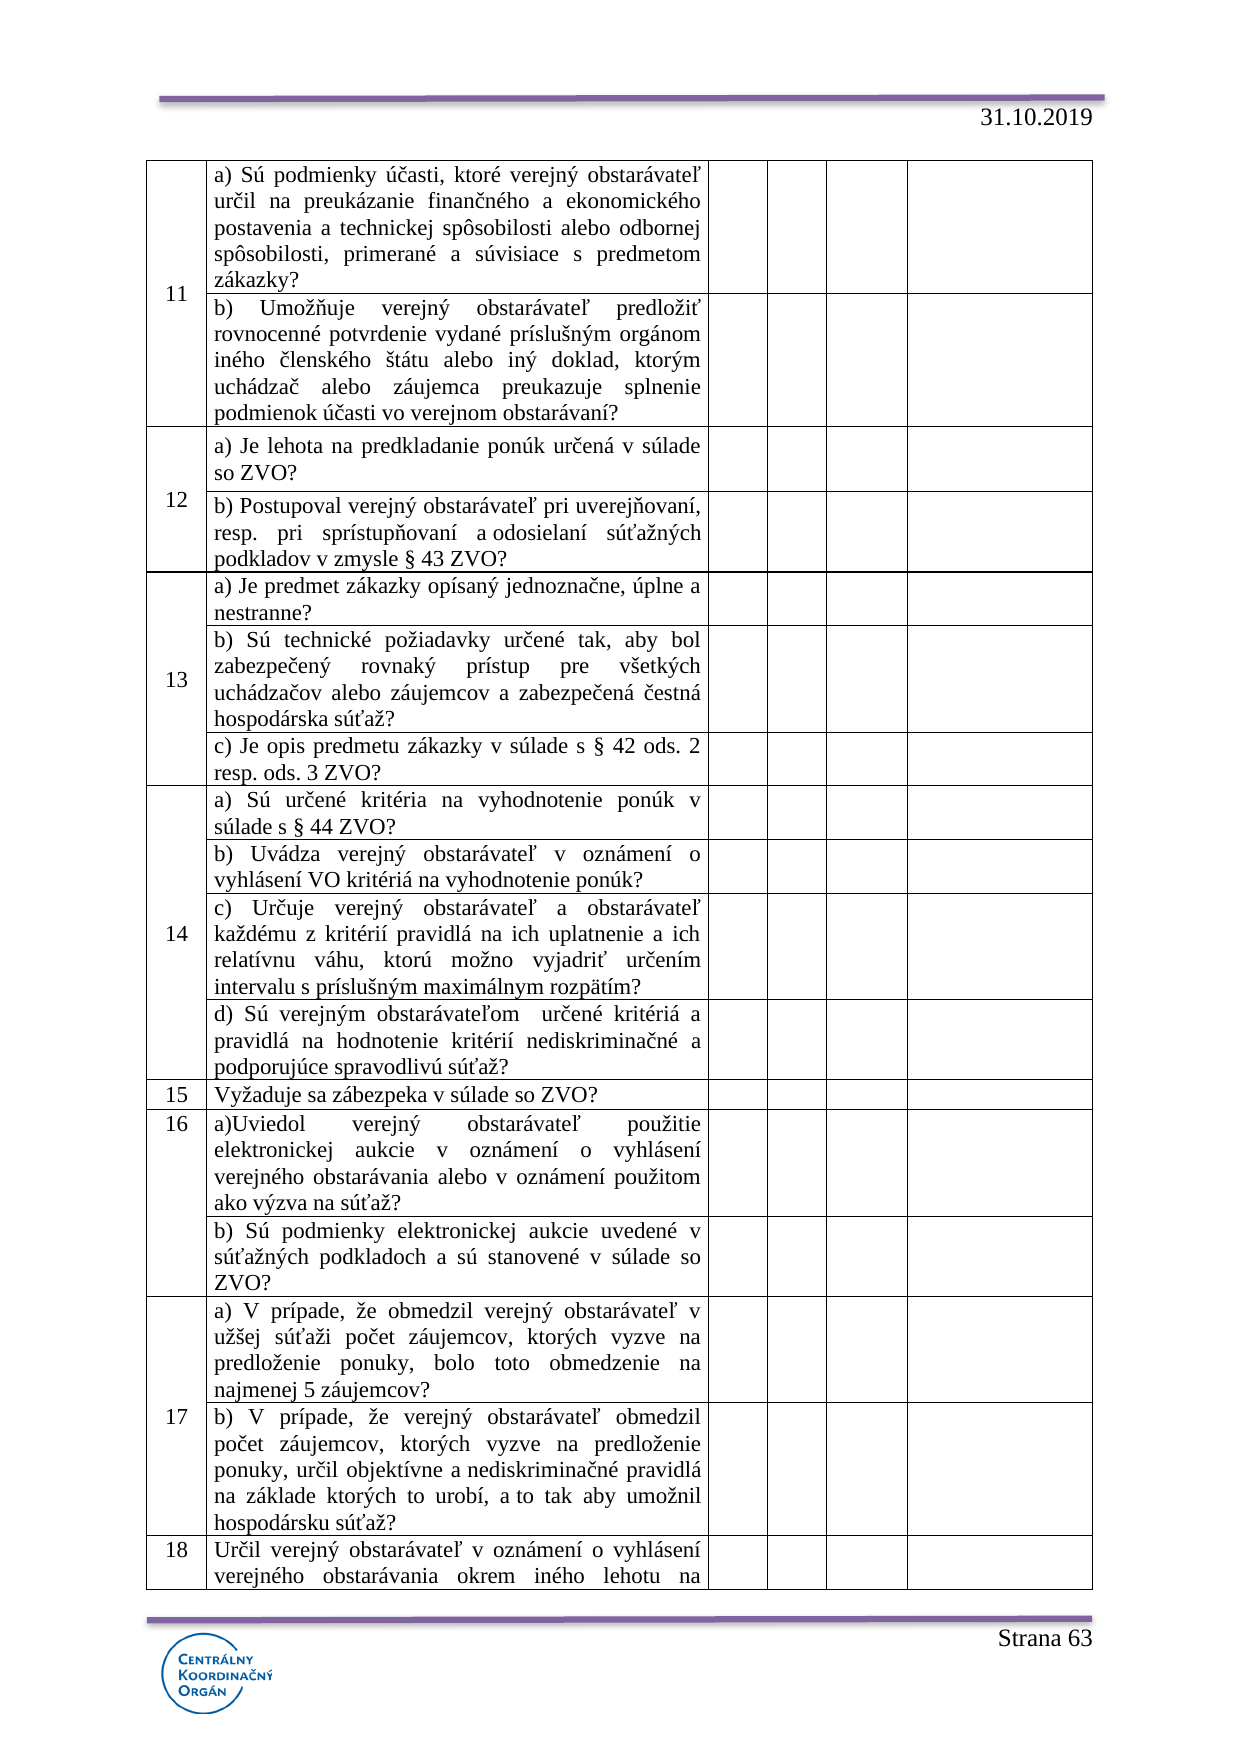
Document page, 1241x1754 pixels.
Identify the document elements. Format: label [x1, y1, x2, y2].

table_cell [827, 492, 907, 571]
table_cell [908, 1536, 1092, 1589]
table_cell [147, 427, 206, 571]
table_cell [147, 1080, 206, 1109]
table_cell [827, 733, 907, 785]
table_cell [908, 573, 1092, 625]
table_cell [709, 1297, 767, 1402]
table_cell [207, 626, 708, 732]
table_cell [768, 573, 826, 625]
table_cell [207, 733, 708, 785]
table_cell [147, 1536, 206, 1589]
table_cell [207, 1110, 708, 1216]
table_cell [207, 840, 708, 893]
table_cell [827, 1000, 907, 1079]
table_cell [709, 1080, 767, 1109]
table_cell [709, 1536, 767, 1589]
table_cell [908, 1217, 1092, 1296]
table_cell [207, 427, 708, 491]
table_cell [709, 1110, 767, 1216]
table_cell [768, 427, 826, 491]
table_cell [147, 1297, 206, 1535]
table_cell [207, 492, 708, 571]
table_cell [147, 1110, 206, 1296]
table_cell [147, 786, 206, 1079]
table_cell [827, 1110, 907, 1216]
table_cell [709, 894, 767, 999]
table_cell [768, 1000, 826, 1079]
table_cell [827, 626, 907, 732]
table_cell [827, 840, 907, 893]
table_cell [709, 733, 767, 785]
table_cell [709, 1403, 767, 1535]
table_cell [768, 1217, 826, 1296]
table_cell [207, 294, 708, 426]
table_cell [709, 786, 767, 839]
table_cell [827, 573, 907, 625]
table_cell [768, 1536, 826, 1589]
picture [159, 1631, 272, 1713]
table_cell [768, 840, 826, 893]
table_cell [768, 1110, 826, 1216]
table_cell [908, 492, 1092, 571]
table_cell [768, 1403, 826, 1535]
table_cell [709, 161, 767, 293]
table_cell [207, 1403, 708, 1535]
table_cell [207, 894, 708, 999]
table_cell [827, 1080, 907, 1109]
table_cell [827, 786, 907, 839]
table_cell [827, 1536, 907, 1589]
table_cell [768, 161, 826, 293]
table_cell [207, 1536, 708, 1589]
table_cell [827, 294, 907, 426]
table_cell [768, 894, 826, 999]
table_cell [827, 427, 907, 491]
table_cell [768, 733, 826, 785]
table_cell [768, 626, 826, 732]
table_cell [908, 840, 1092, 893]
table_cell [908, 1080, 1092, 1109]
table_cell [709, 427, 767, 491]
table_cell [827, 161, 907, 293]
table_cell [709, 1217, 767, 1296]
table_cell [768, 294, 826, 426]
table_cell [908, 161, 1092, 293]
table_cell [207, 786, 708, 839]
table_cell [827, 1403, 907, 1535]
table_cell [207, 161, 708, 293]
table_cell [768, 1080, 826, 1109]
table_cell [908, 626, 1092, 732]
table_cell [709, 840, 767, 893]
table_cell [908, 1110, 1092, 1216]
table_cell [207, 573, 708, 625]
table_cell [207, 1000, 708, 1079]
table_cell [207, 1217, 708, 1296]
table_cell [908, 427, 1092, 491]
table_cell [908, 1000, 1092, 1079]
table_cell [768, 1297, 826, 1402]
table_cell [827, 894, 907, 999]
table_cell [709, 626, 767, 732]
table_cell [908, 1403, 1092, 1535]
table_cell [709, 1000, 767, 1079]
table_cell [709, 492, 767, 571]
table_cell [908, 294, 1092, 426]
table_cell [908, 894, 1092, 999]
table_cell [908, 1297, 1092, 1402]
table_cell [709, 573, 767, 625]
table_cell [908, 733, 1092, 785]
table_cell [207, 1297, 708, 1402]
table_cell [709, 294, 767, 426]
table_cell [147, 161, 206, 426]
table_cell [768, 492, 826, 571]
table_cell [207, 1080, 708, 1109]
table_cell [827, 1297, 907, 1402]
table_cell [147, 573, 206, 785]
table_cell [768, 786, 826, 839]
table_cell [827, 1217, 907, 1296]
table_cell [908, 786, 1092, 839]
